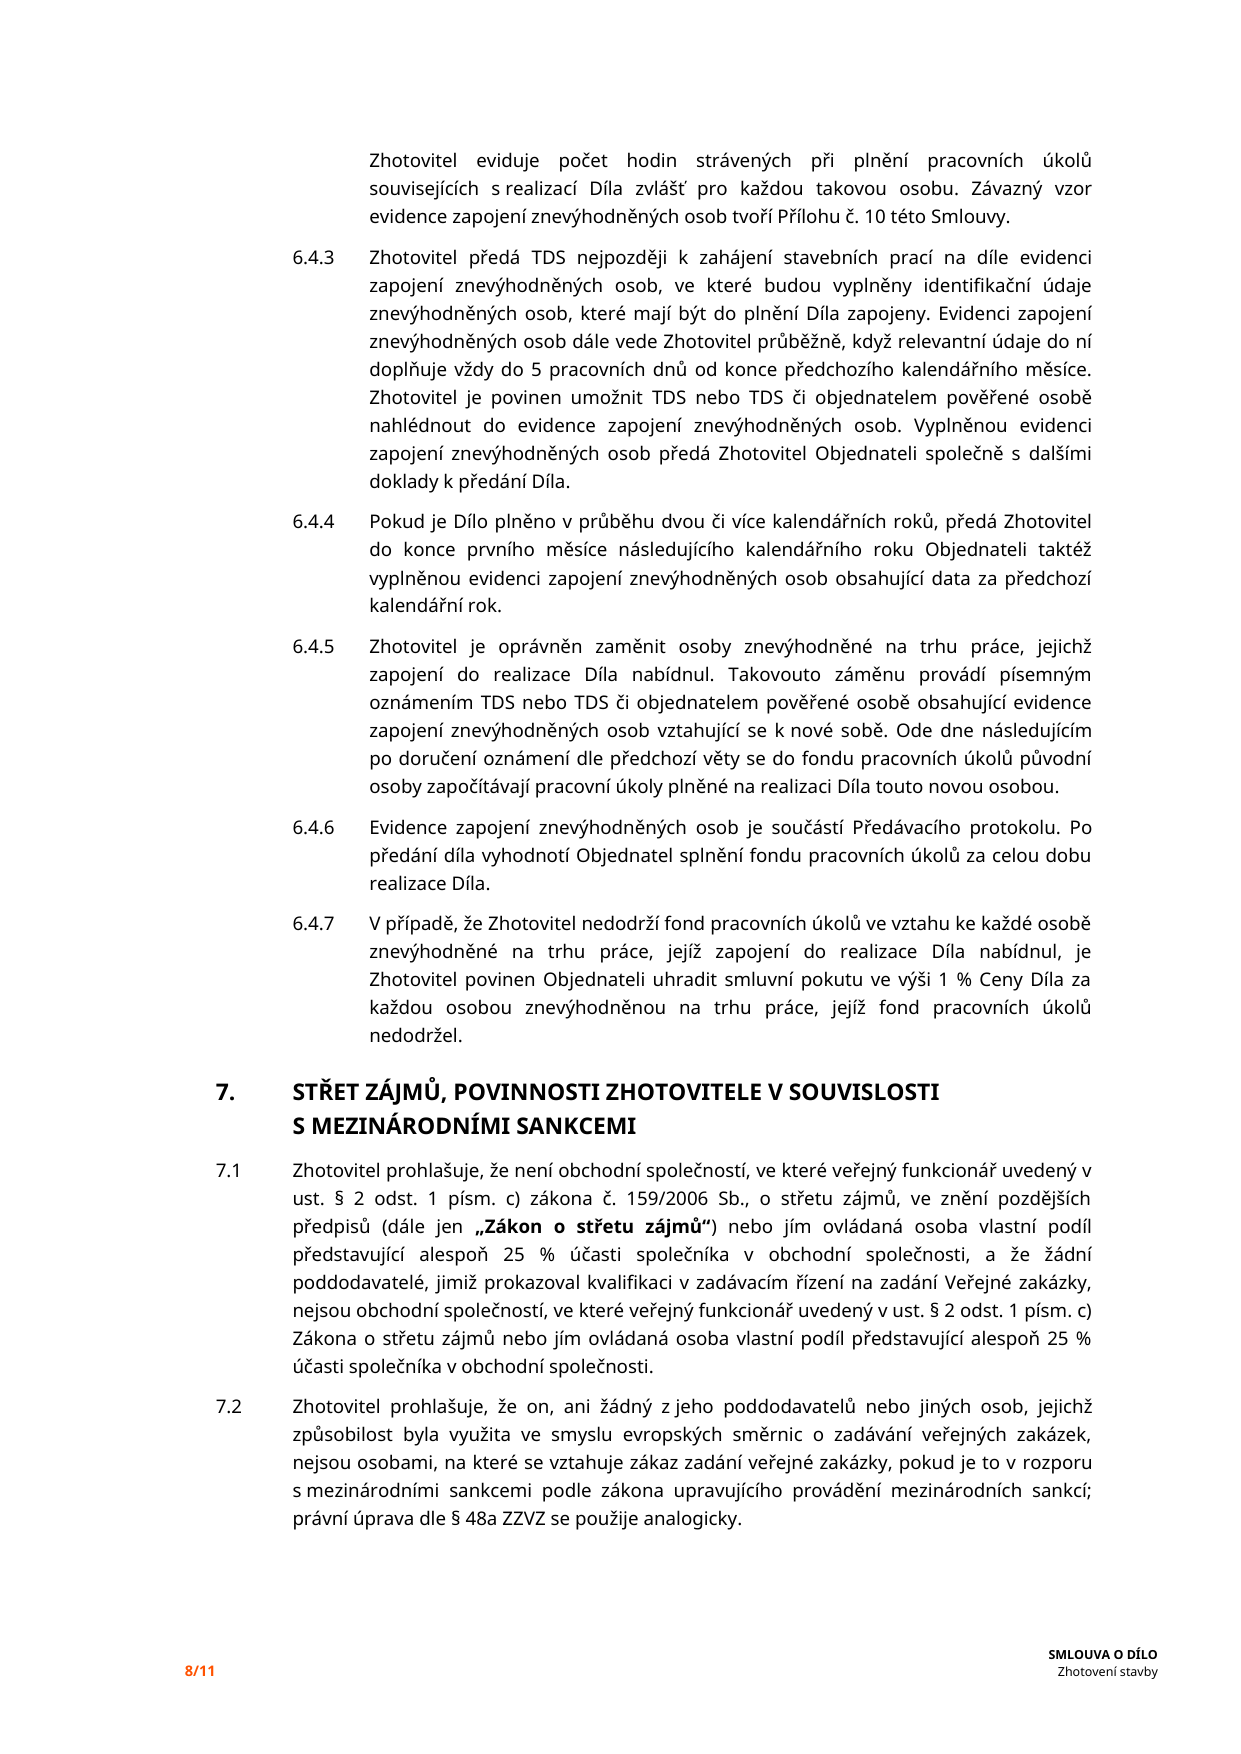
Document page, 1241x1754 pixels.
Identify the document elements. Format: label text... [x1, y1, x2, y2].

text Zhotovitel prohlašuje, že není obchodní společností, ve které veřejný funkcionář uvedený v ust. § 2 odst. 1 písm. c) zákona č. 159/2006 Sb., o střetu zájmů, ve znění pozdějších předpisů (dále jen „Zákon o střetu zájmů“) nebo jím ovládaná osoba vlastní podíl představující alespoň 25 % účasti společníka v obchodní společnosti, a že žádní poddodavatelé, jimiž prokazoval kvalifikaci v zadávacím řízení na zadání Veřejné zakázky, nejsou obchodní společností, ve které veřejný funkcionář uvedený v ust. § 2 odst. 1 písm. c) Zákona o střetu zájmů nebo jím ovládaná osoba vlastní podíl představující alespoň 25 % účasti společníka v obchodní společnosti. [216, 1157, 1093, 1378]
text Pokud je Dílo plněno v průběhu dvou či více kalendářních roků, předá Zhotovitel do konce prvního měsíce následujícího kalendářního roku Objednateli taktéž vyplněnou evidenci zapojení znevýhodněných osob obsahující data za předchozí kalendářní rok. [292, 509, 1093, 618]
text Zhotovitel prohlašuje, že on, ani žádný z jeho poddodavatelů nebo jiných osob, jejichž způsobilost byla využita ve smyslu evropských směrnic o zadávání veřejných zakázek, nejsou osobami, na které se vztahuje zákaz zadání veřejné zakázky, pokud je to v rozporu s mezinárodními sankcemi podle zákona upravujícího provádění mezinárodních sankcí; právní úprava dle § 48a ZZVZ se použije analogicky. [216, 1393, 1093, 1531]
text Zhotovitel je oprávněn zaměnit osoby znevýhodněné na trhu práce, jejichž zapojení do realizace Díla nabídnul. Takovouto záměnu provádí písemným oznámením TDS nebo TDS či objednatelem pověřené osobě obsahující evidence zapojení znevýhodněných osob vztahující se k nové sobě. Ode dne následujícím po doručení oznámení dle předchozí věty se do fondu pracovních úkolů původní osoby započítávají pracovní úkoly plněné na realizaci Díla touto novou osobou. [292, 633, 1093, 799]
text V případě, že Zhotovitel nedodrží fond pracovních úkolů ve vztahu ke každé osobě znevýhodněné na trhu práce, jejíž zapojení do realizace Díla nabídnul, je Zhotovitel povinen Objednateli uhradit smluvní pokutu ve výši 1 % Ceny Díla za každou osobou znevýhodněnou na trhu práce, jejíž fond pracovních úkolů nedodržel. [292, 911, 1093, 1048]
text Střet zájmů, povinnosti Zhotovitele v souvislosti s MEZINÁRODNÍMI SANKCEMI [216, 1076, 1093, 1141]
text Evidence zapojení znevýhodněných osob je součástí Předávacího protokolu. Po předání díla vyhodnotí Objednatel splnění fondu pracovních úkolů za celou dobu realizace Díla. [292, 814, 1093, 896]
text Zhotovitel předá TDS nejpozději k zahájení stavebních prací na díle evidenci zapojení znevýhodněných osob, ve které budou vyplněny identifikační údaje znevýhodněných osob, které mají být do plnění Díla zapojeny. Evidenci zapojení znevýhodněných osob dále vede Zhotovitel průběžně, když relevantní údaje do ní doplňuje vždy do 5 pracovních dnů od konce předchozího kalendářního měsíce. Zhotovitel je povinen umožnit TDS nebo TDS či objednatelem pověřené osobě nahlédnout do evidence zapojení znevýhodněných osob. Vyplněnou evidenci zapojení znevýhodněných osob předá Zhotovitel Objednateli společně s dalšími doklady k předání Díla. [292, 244, 1093, 494]
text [292, 147, 1093, 229]
